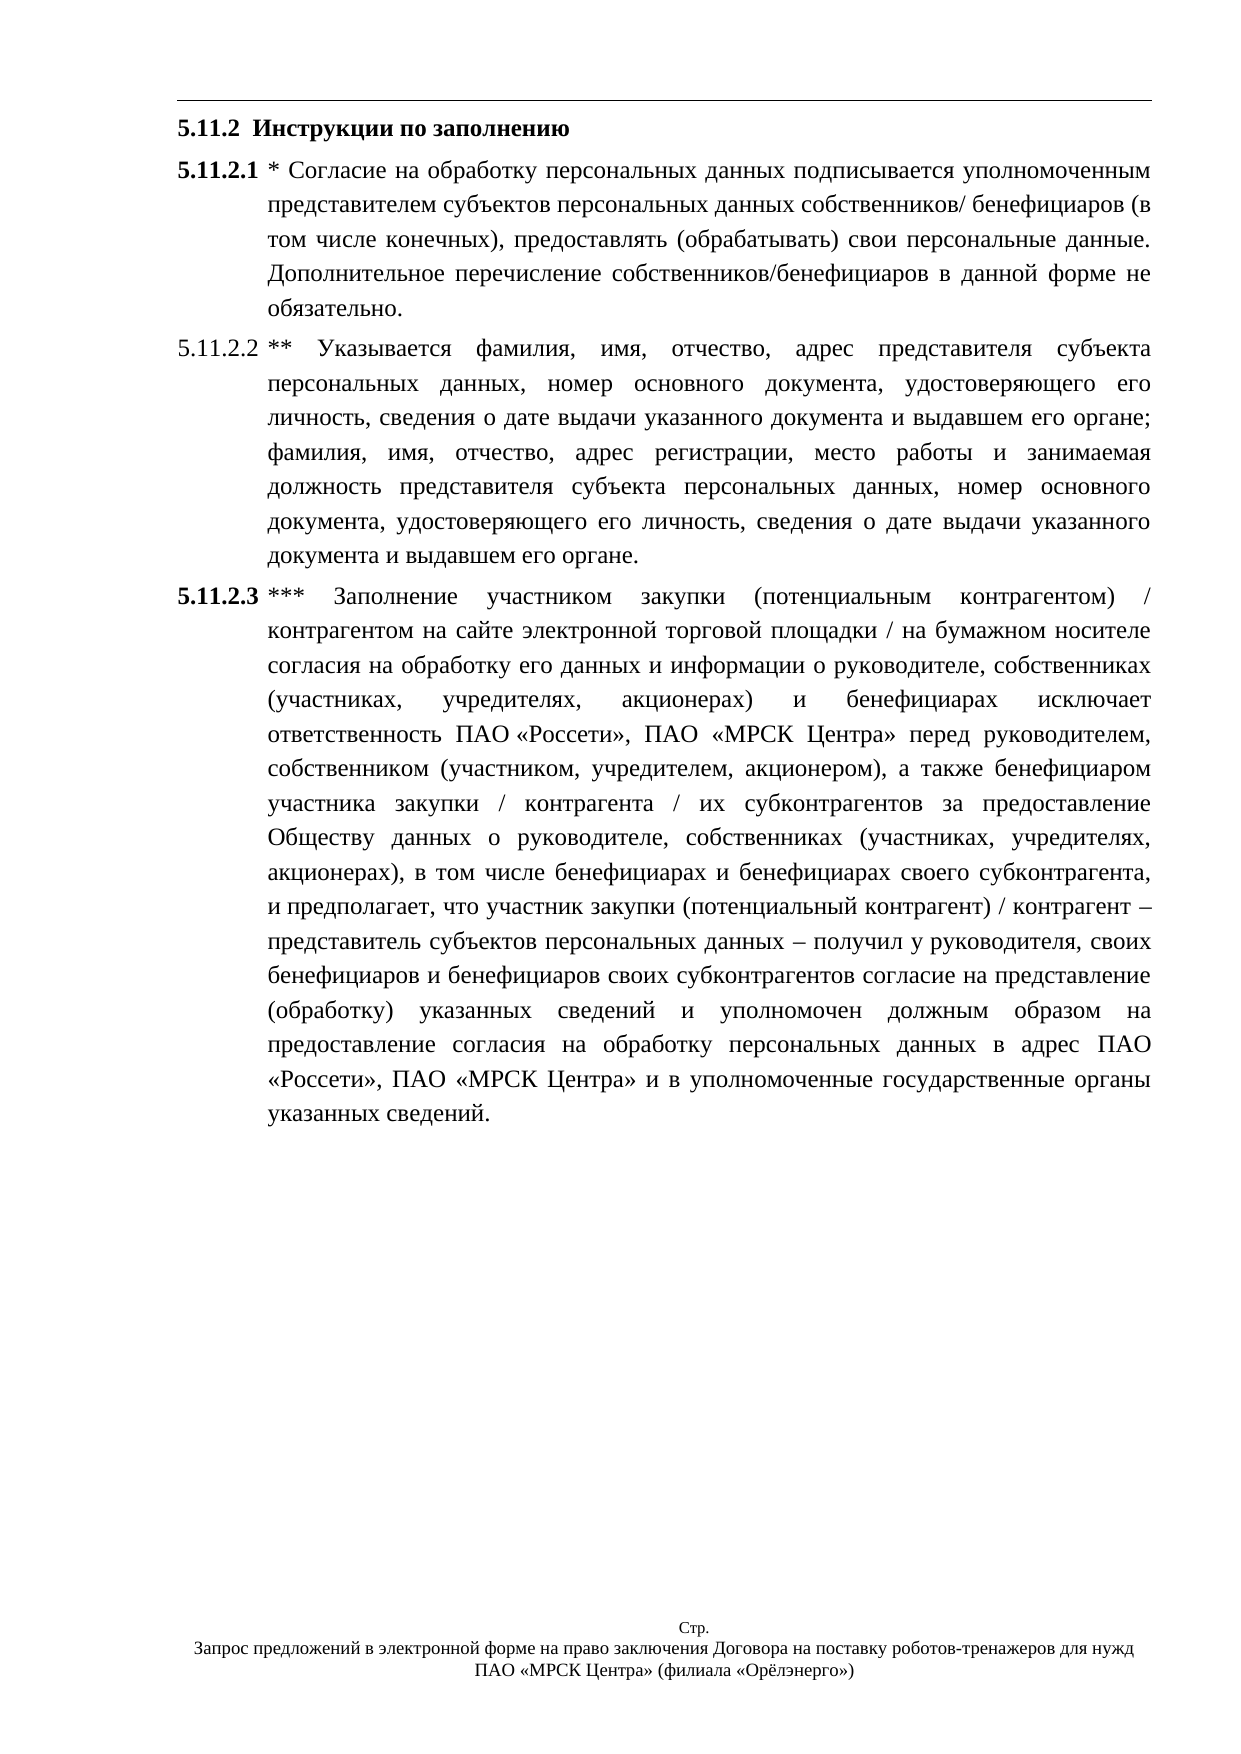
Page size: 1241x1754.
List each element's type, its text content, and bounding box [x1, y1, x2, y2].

list * Согласие на обработку персональных данных подписывается уполномоченным представителем субъектов персональных данных собственников/ бенефициаров (в том числе конечных), предоставлять (обрабатывать) свои персональные данные. Дополнительное перечисление собственников/бенефициаров в данной форме не обязательно. [177, 155, 1152, 321]
subtitle Инструкции по заполнению [177, 113, 1152, 142]
list ** Указывается фамилия, имя, отчество, адрес представителя субъекта персональных данных, номер основного документа, удостоверяющего его личность, сведения о дате выдачи указанного документа и выдавшем его органе; фамилия, имя, отчество, адрес регистрации, место работы и занимаемая должность представителя субъекта персональных данных, номер основного документа, удостоверяющего его личность, сведения о дате выдачи указанного документа и выдавшем его органе. [177, 333, 1152, 569]
list *** Заполнение участником закупки (потенциальным контрагентом) / контрагентом на сайте электронной торговой площадки / на бумажном носителе согласия на обработку его данных и информации о руководителе, собственниках (участниках, учредителях, акционерах) и бенефициарах исключает ответственность ПАО «Россети», ПАО «МРСК Центра» перед руководителем, собственником (участником, учредителем, акционером), а также бенефициаром участника закупки / контрагента / их субконтрагентов за предоставление Обществу данных о руководителе, собственниках (участниках, учредителях, акционерах), в том числе бенефициарах и бенефициарах своего субконтрагента, и предполагает, что участник закупки (потенциальный контрагент) / контрагент – представитель субъектов персональных данных – получил у руководителя, своих бенефициаров и бенефициаров своих субконтрагентов согласие на представление (обработку) указанных сведений и уполномочен должным образом на предоставление согласия на обработку персональных данных в адрес ПАО «Россети», ПАО «МРСК Центра» и в уполномоченные государственные органы указанных сведений. [177, 581, 1152, 1127]
